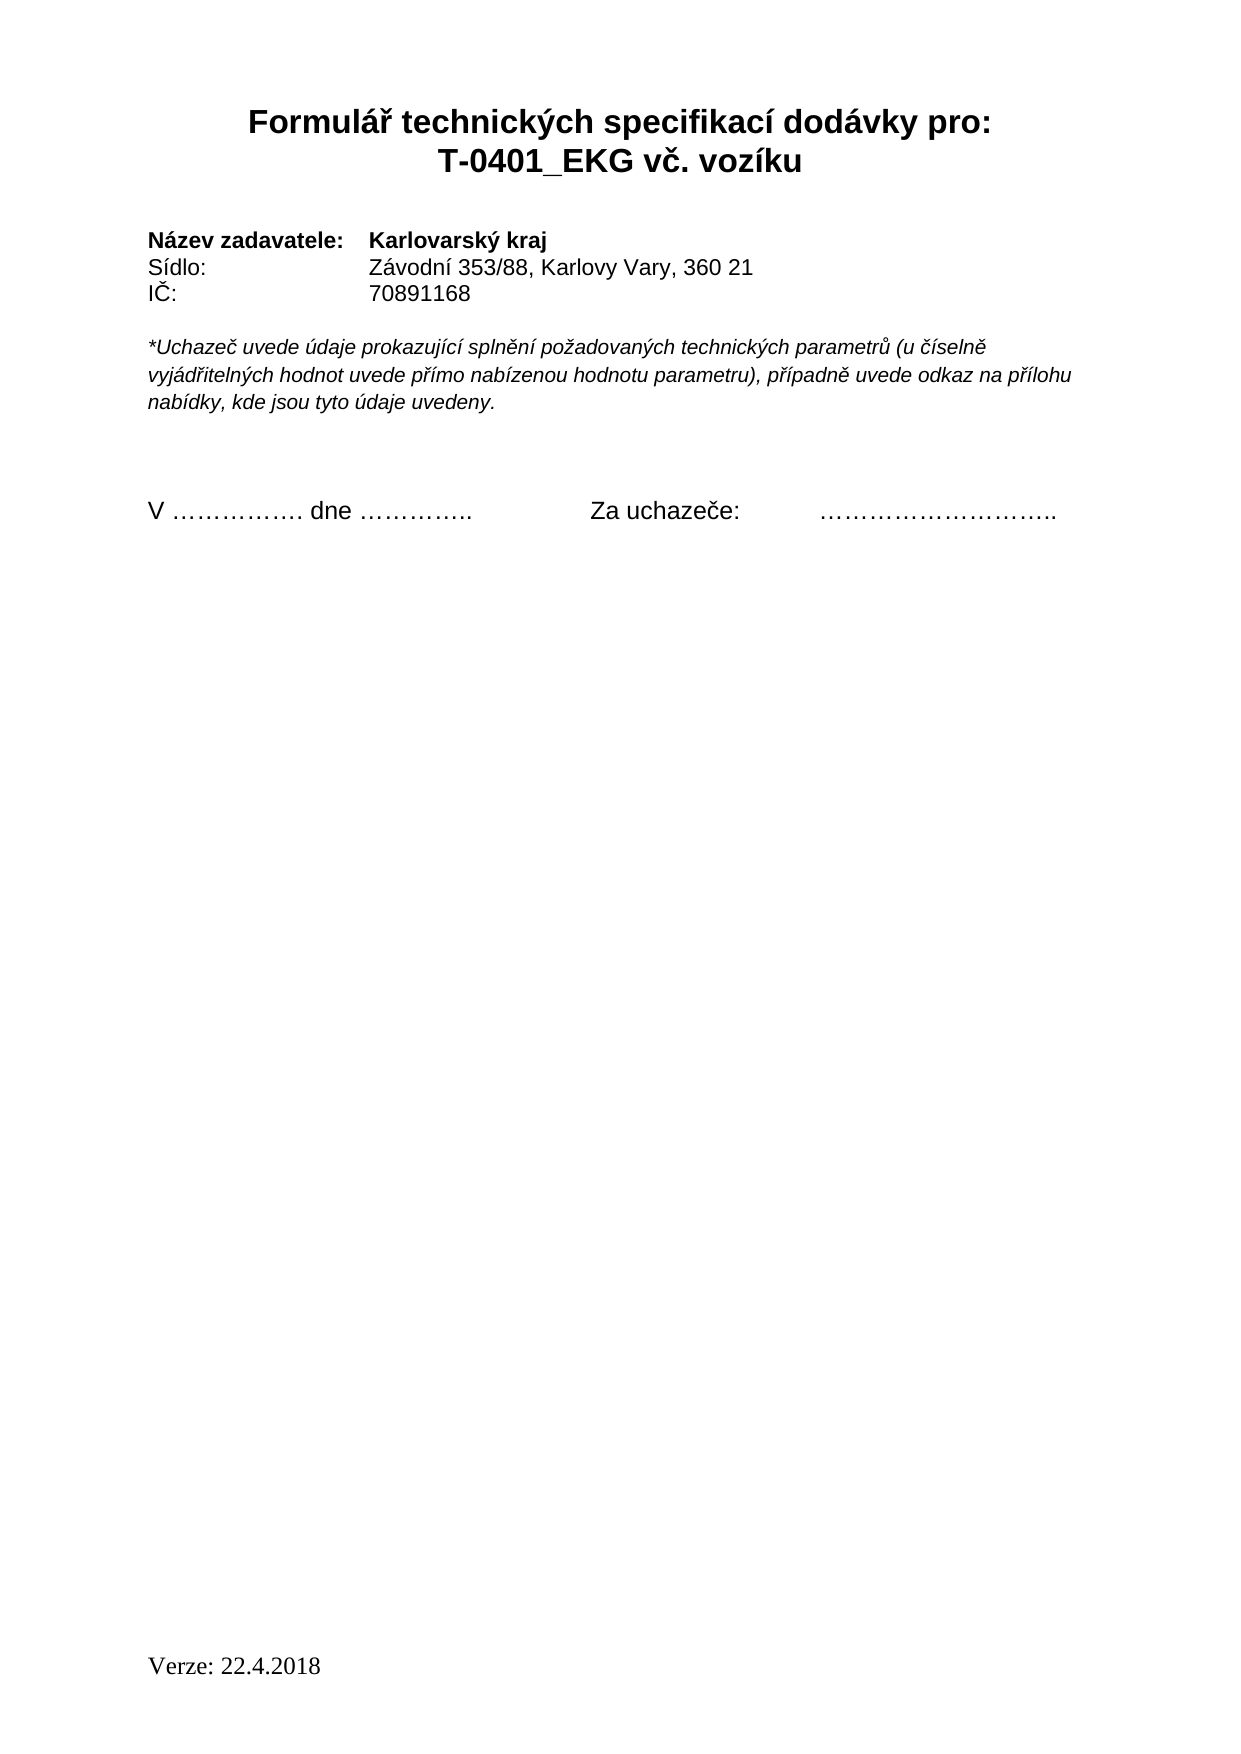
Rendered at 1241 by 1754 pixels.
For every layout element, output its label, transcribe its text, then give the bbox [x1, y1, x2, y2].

text *Uchazeč uvede údaje prokazující splnění požadovaných technických parametrů (u číselně vyjádřitelných hodnot uvede přímo nabízenou hodnotu parametru), případně uvede odkaz na přílohu nabídky, kde jsou tyto údaje uvedeny. [148, 335, 1093, 414]
text V ……………. dne ………….. Za uchazeče: ……………………….. [148, 496, 1093, 525]
